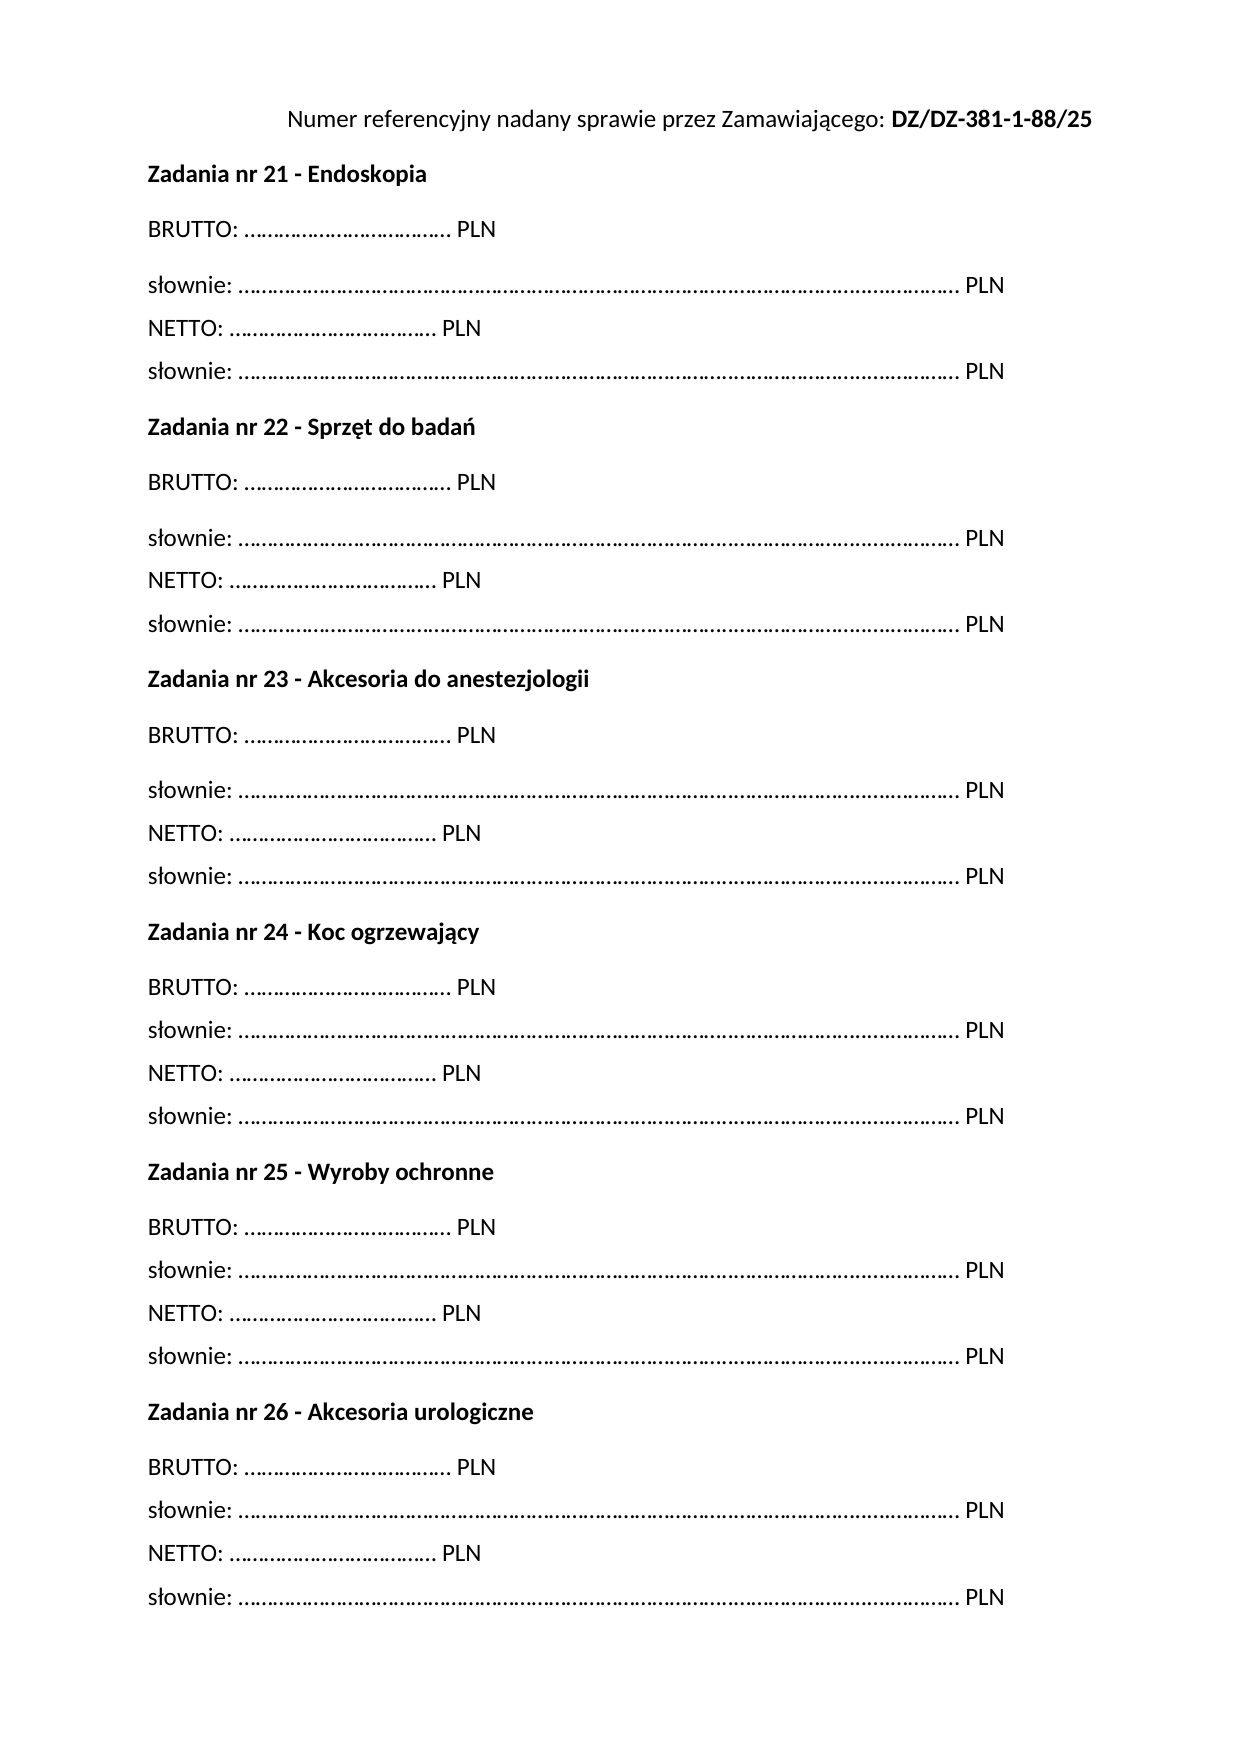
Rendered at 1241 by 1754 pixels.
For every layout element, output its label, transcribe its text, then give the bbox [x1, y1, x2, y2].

text BRUTTO: ……………………………… PLN [148, 1211, 1093, 1242]
text BRUTTO: ……………………………… PLN [148, 1452, 1093, 1482]
text BRUTTO: ……………………………… PLN [148, 971, 1093, 1002]
text słownie: …………………………………………………………………………..…………………..….………… PLN [148, 860, 1093, 891]
text słownie: …………………………………………………………………………..…………………..….………… PLN [148, 608, 1093, 638]
text Zadania nr 21 - Endoskopia [148, 158, 1107, 188]
text Zadania nr 24 - Koc ogrzewający [148, 916, 1107, 946]
text słownie: …………………………………………………………………………..…………………..….………… PLN [148, 1341, 1093, 1371]
text NETTO: ……………………………… PLN [148, 565, 1093, 595]
text Zadania nr 23 - Akcesoria do anestezjologii [148, 663, 1107, 694]
text NETTO: ……………………………… PLN [148, 1057, 1093, 1088]
text NETTO: ……………………………… PLN [148, 312, 1093, 343]
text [148, 1494, 1093, 1525]
text Zadania nr 22 - Sprzęt do badań [148, 411, 1107, 441]
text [148, 1581, 1093, 1611]
text Zadania nr 25 - Wyroby ochronne [148, 1156, 1107, 1186]
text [148, 355, 1093, 386]
text BRUTTO: ……………………………… PLN [148, 466, 1107, 497]
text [148, 269, 1093, 299]
text słownie: …………………………………………………………………………..…………………..….………… PLN [148, 1100, 1093, 1131]
text BRUTTO: ……………………………… PLN [148, 213, 1107, 244]
text słownie: …………………………………………………………………………..…………………..….………… PLN [148, 522, 1093, 552]
text Zadania nr 26 - Akcesoria urologiczne [148, 1396, 1107, 1427]
text NETTO: ……………………………… PLN [148, 817, 1093, 848]
text BRUTTO: ……………………………… PLN [148, 719, 1107, 749]
text słownie: …………………………………………………………………………..…………………..….………… PLN [148, 774, 1093, 805]
text NETTO: ……………………………… PLN [148, 1538, 1093, 1568]
text NETTO: ……………………………… PLN [148, 1297, 1093, 1328]
text słownie: …………………………………………………………………………..…………………..….………… PLN [148, 1254, 1093, 1285]
text słownie: …………………………………………………………………………..…………………..….………… PLN [148, 1014, 1093, 1045]
